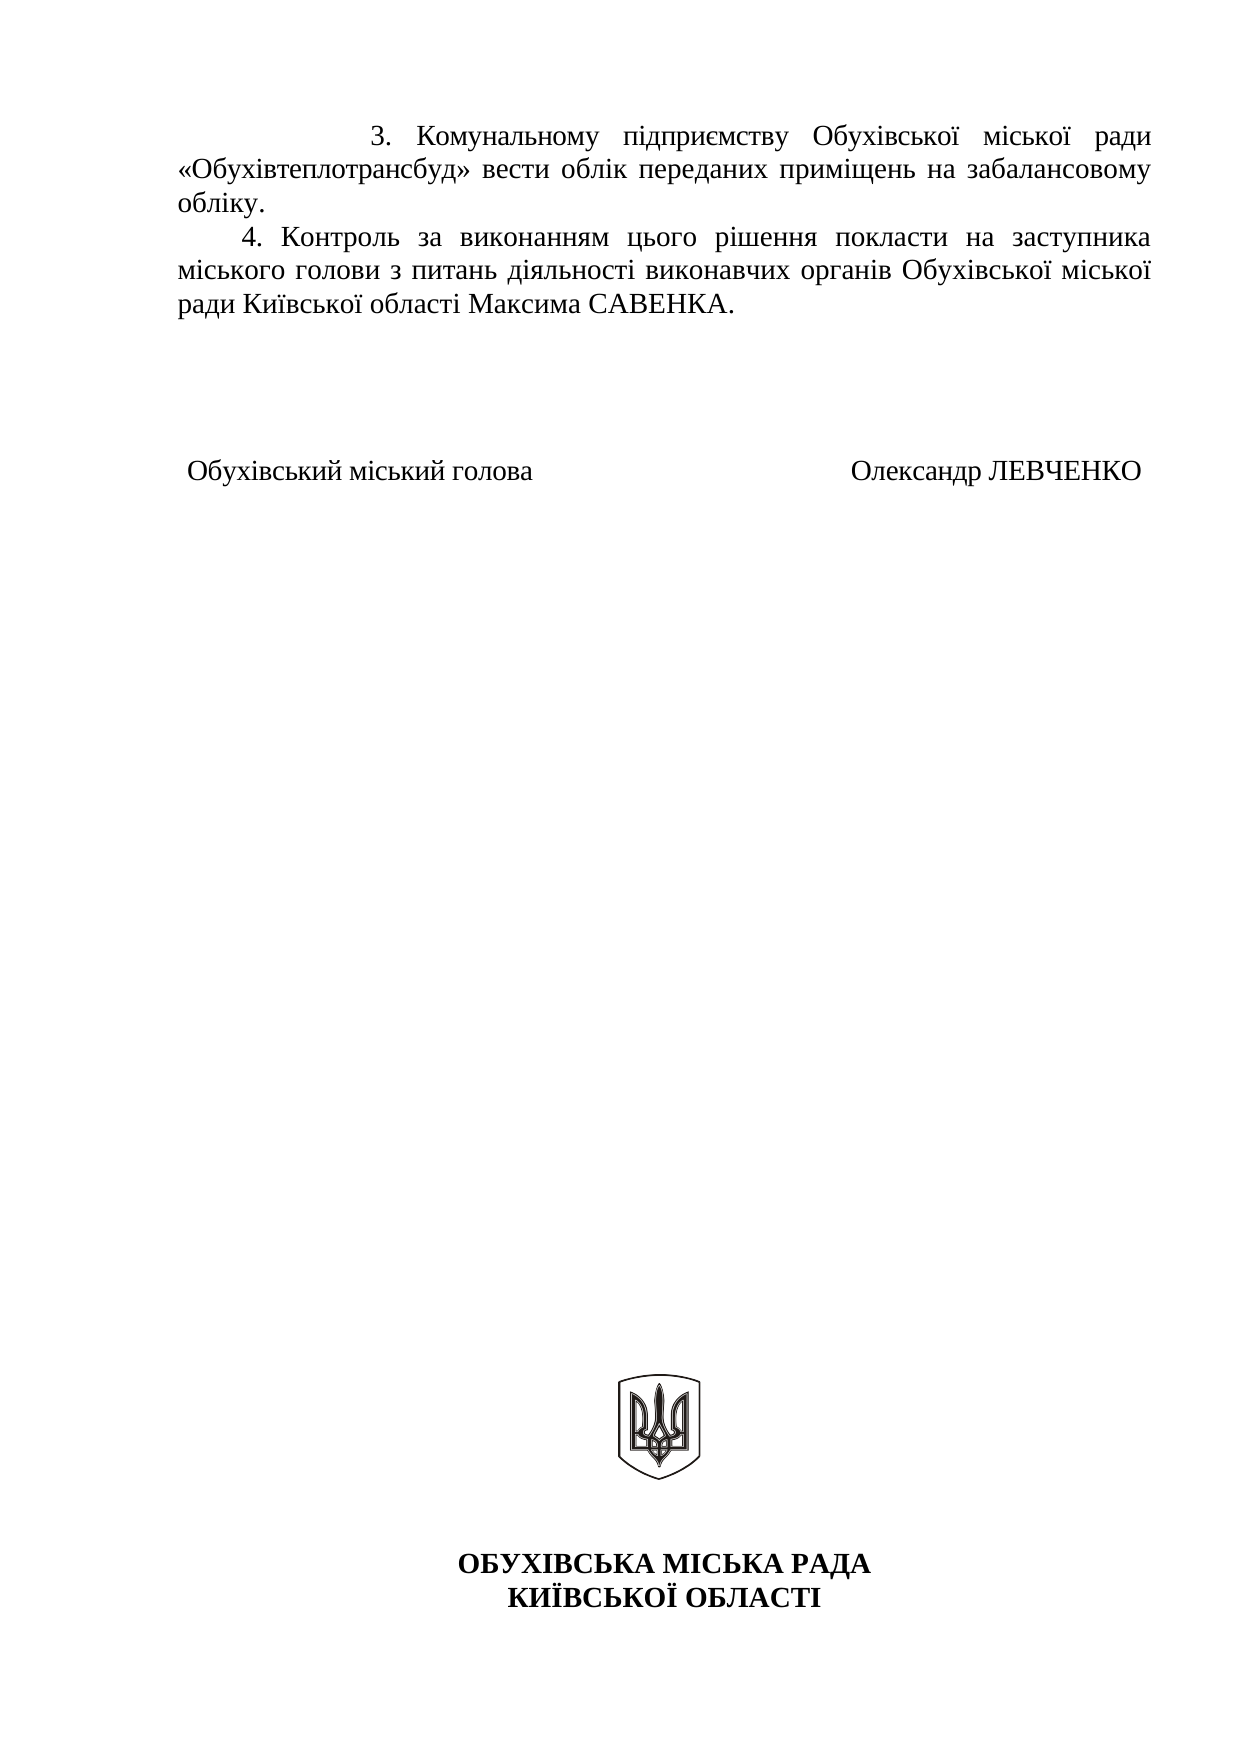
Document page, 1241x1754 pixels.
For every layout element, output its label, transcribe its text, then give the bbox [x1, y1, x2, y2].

text КИЇВСЬКОЇ ОБЛАСТІ [177, 1580, 1152, 1614]
text 3. Комунальному підприємству Обухівської міської ради «Обухівтеплотрансбуд» вести облік переданих приміщень на забалансовому обліку. [177, 118, 1152, 219]
text 4. Контроль за виконанням цього рішення покласти на заступника міського голови з питань діяльності виконавчих органів Обухівської міської ради Київської області Максима САВЕНКА. [177, 219, 1152, 319]
text ОБУХІВСЬКА МІСЬКА РАДА [177, 1547, 1152, 1580]
text Обухівський міський голова Олександр ЛЕВЧЕНКО [177, 453, 1152, 487]
